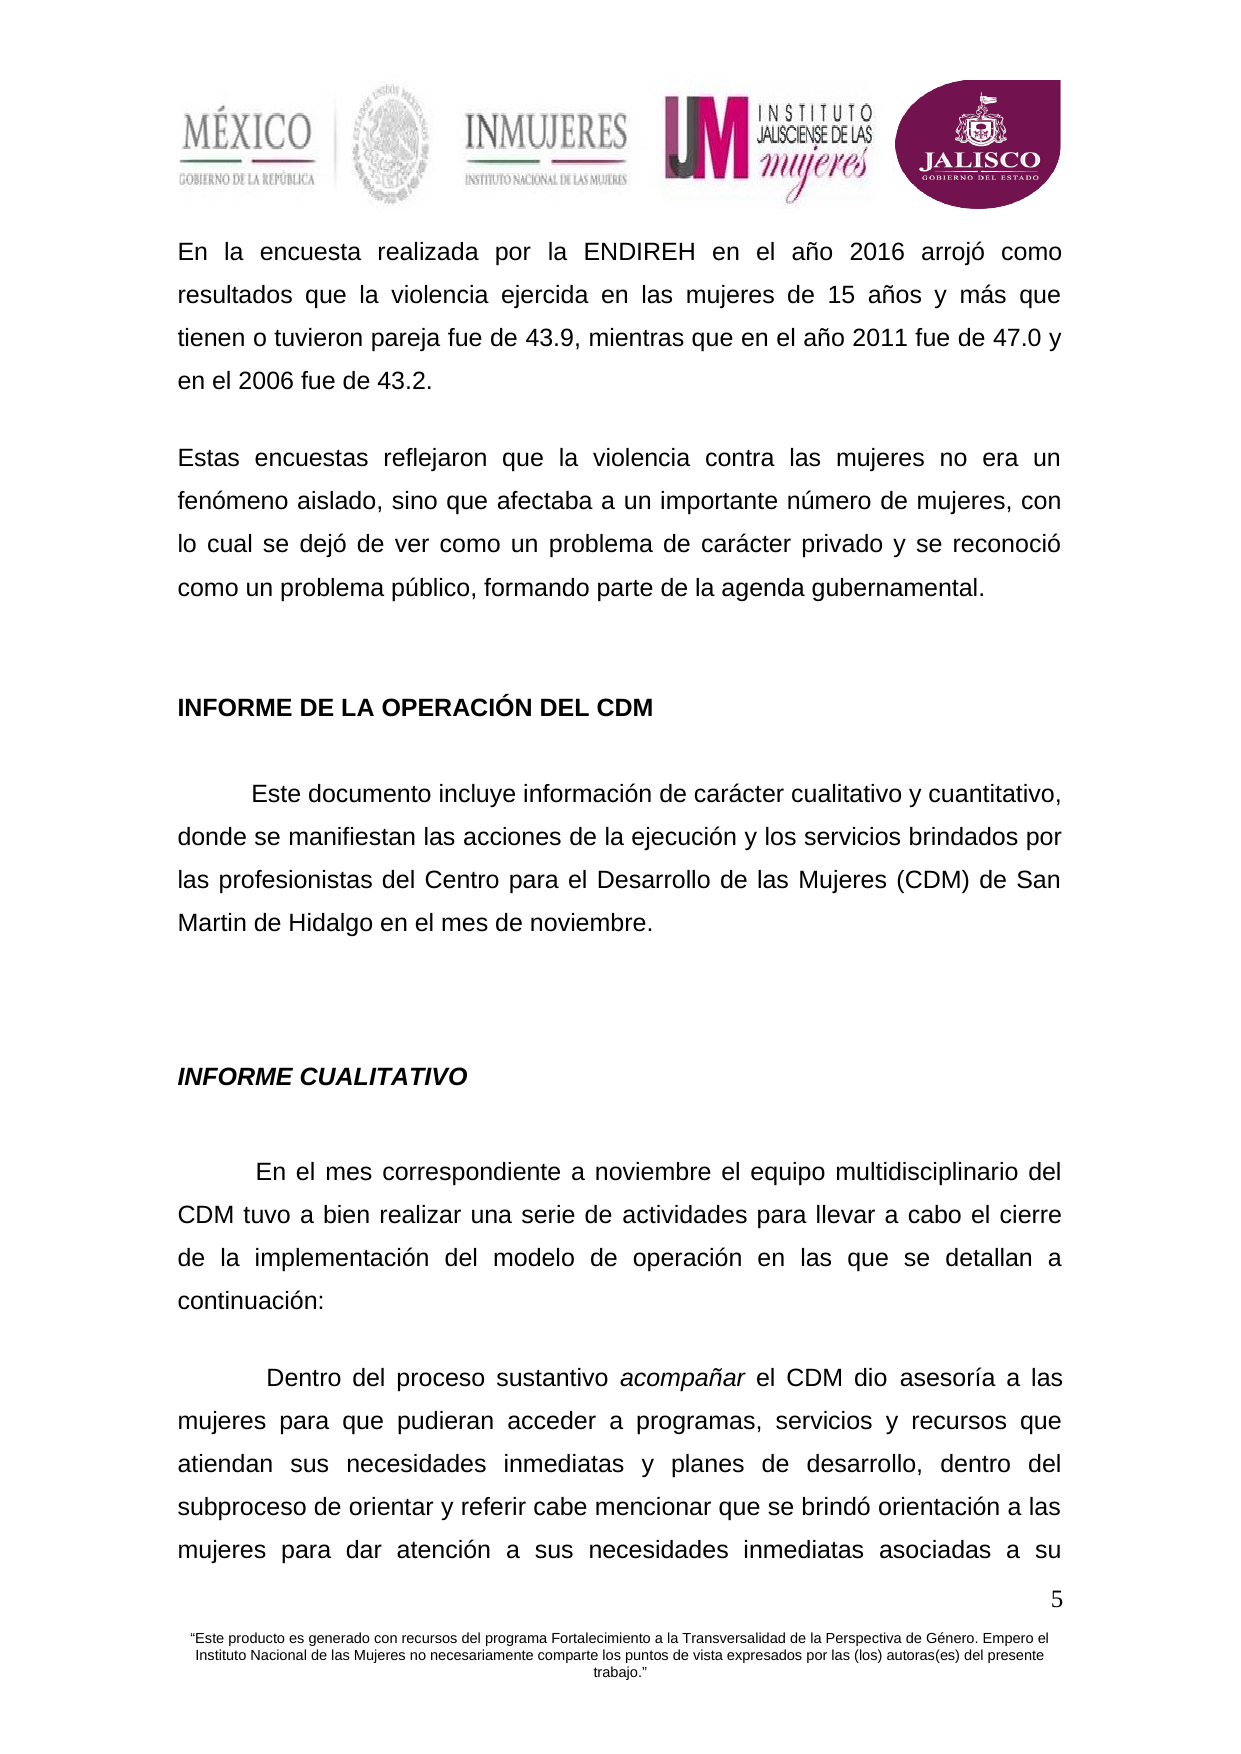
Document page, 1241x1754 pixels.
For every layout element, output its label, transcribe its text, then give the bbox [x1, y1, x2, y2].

text Este documento incluye información de carácter cualitativo y cuantitativo, donde se manifiestan las acciones de la ejecución y los servicios brindados por las profesionistas del Centro para el Desarrollo de las Mujeres (CDM) de San Martin de Hidalgo en el mes de noviembre. [177, 779, 1063, 937]
text INFORME CUALITATIVO [177, 1062, 1063, 1091]
text INFORME DE LA OPERACIÓN DEL CDM [177, 692, 1063, 721]
text En la encuesta realizada por la ENDIREH en el año 2016 arrojó como resultados que la violencia ejercida en las mujeres de 15 años y más que tienen o tuvieron pareja fue de 43.9, mientras que en el año 2011 fue de 47.0 y en el 2006 fue de 43.2. [177, 237, 1063, 395]
picture [179, 73, 1061, 209]
text Estas encuestas reflejaron que la violencia contra las mujeres no era un fenómeno aislado, sino que afectaba a un importante número de mujeres, con lo cual se dejó de ver como un problema de carácter privado y se reconoció como un problema público, formando parte de la agenda gubernamental. [177, 443, 1063, 601]
text En el mes correspondiente a noviembre el equipo multidisciplinario del CDM tuvo a bien realizar una serie de actividades para llevar a cabo el cierre de la implementación del modelo de operación en las que se detallan a continuación: [177, 1156, 1063, 1314]
